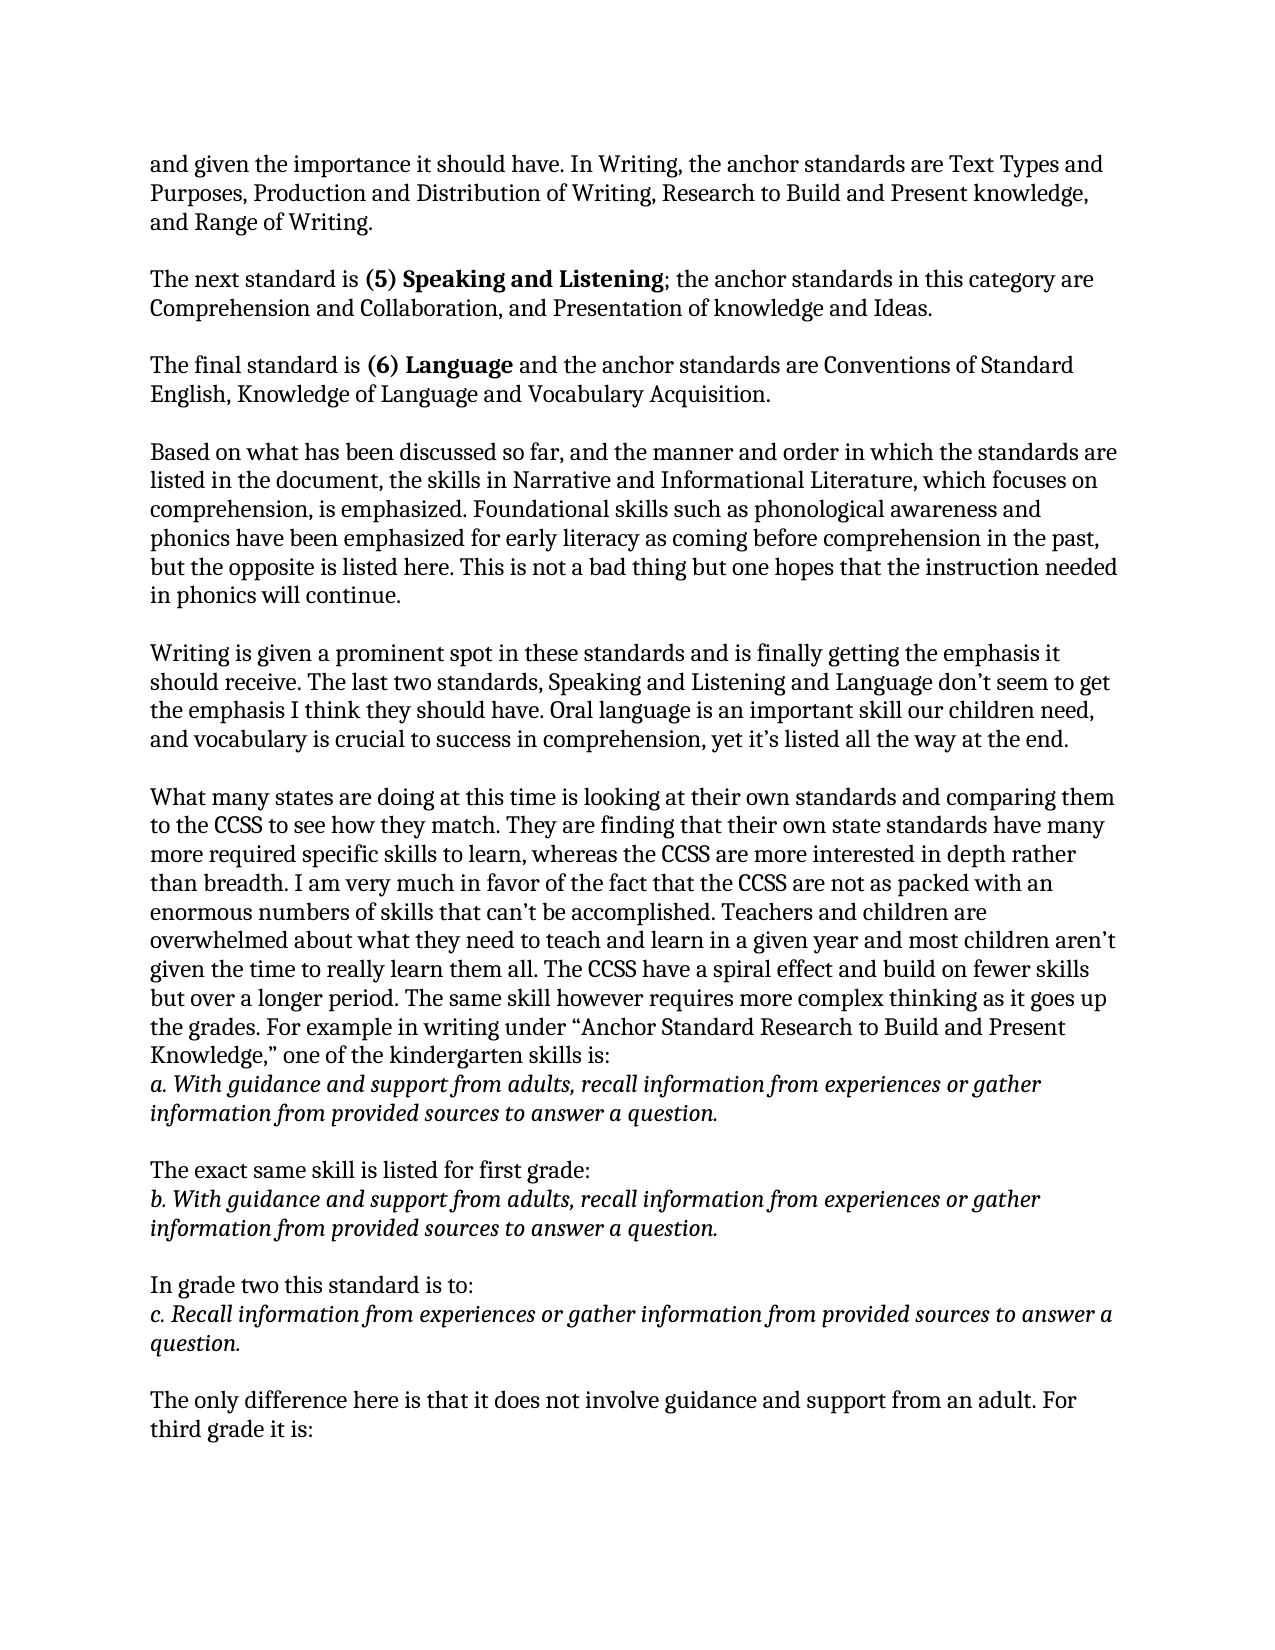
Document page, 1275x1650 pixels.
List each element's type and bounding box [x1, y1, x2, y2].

text [150, 150, 1125, 1472]
